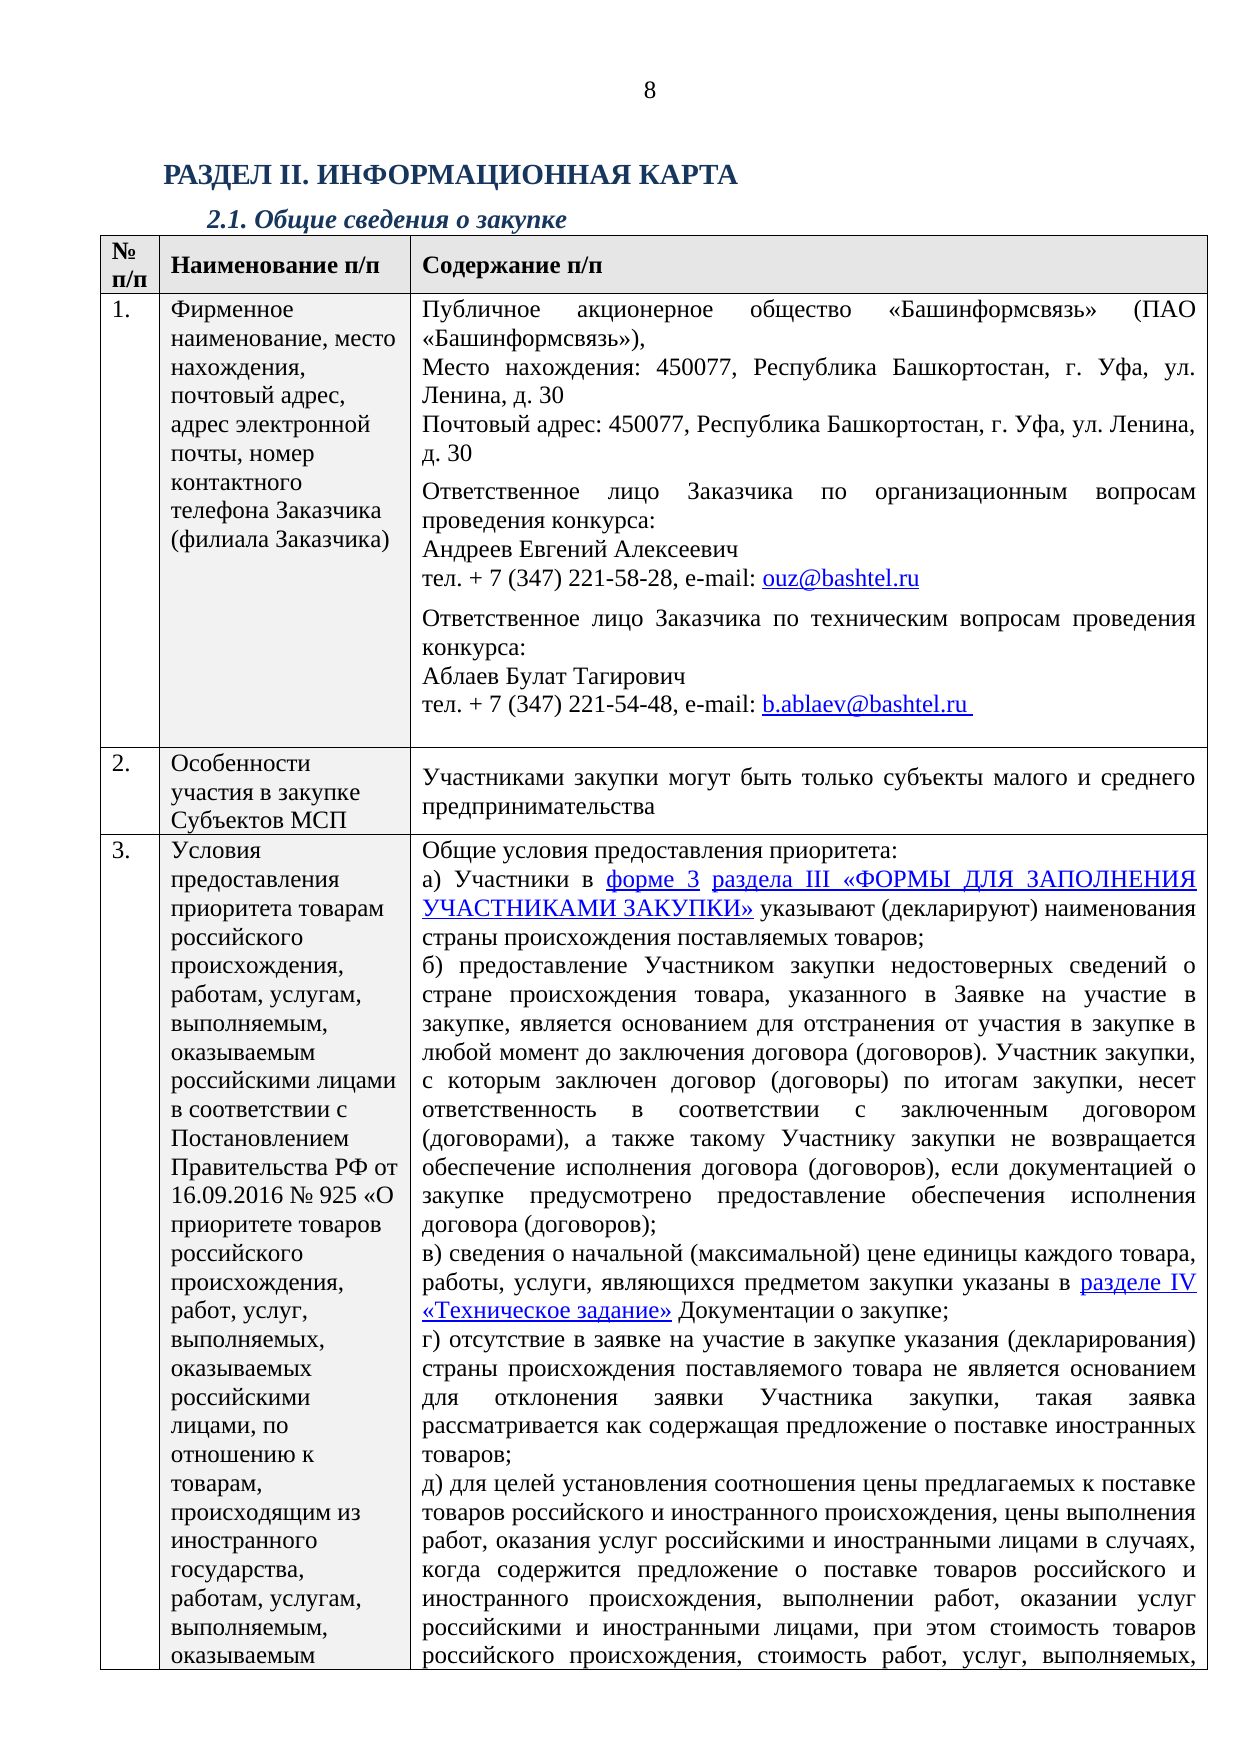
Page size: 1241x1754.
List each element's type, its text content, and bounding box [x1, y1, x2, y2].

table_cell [411, 835, 1207, 1669]
table_cell Фирменное наименование, место нахождения, почтовый адрес, адрес электронной почты, номер контактного телефона Заказчика (филиала Заказчика) [160, 294, 410, 747]
table_cell Особенности участия в закупке Субъектов МСП [160, 748, 410, 834]
text 2.1. Общие сведения о закупке [207, 203, 1181, 235]
table_cell [101, 294, 159, 747]
text РАЗДЕЛ II. ИНФОРМАЦИОННАЯ КАРТА [163, 157, 1181, 191]
table_cell [101, 835, 159, 1669]
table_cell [160, 835, 410, 1669]
table_header Наименование п/п [160, 236, 410, 293]
table_cell [101, 748, 159, 834]
table_cell Участниками закупки могут быть только субъекты малого и среднего предпринимательства [411, 748, 1207, 834]
table_header Содержание п/п [411, 236, 1207, 293]
table_cell Публичное акционерное общество «Башинформсвязь» (ПАО «Башинформсвязь»), Место нахождения: 450077, Республика Башкортостан, г. Уфа, ул. Ленина, д. 30 Почтовый адрес: 450077, Республика Башкортостан, г. Уфа, ул. Ленина, д. 30 Ответственное лицо Заказчика по организационным вопросам проведения конкурса: Андреев Евгений Алексеевич тел. + 7 (347) 221-58-28, e-mail: ouz@bashtel.ru Ответственное лицо Заказчика по техническим вопросам проведения конкурса: Аблаев Булат Тагирович тел. + 7 (347) 221-54-48, e-mail: b.ablaev@bashtel.ru [411, 294, 1207, 747]
table_header № п/п [101, 236, 159, 293]
